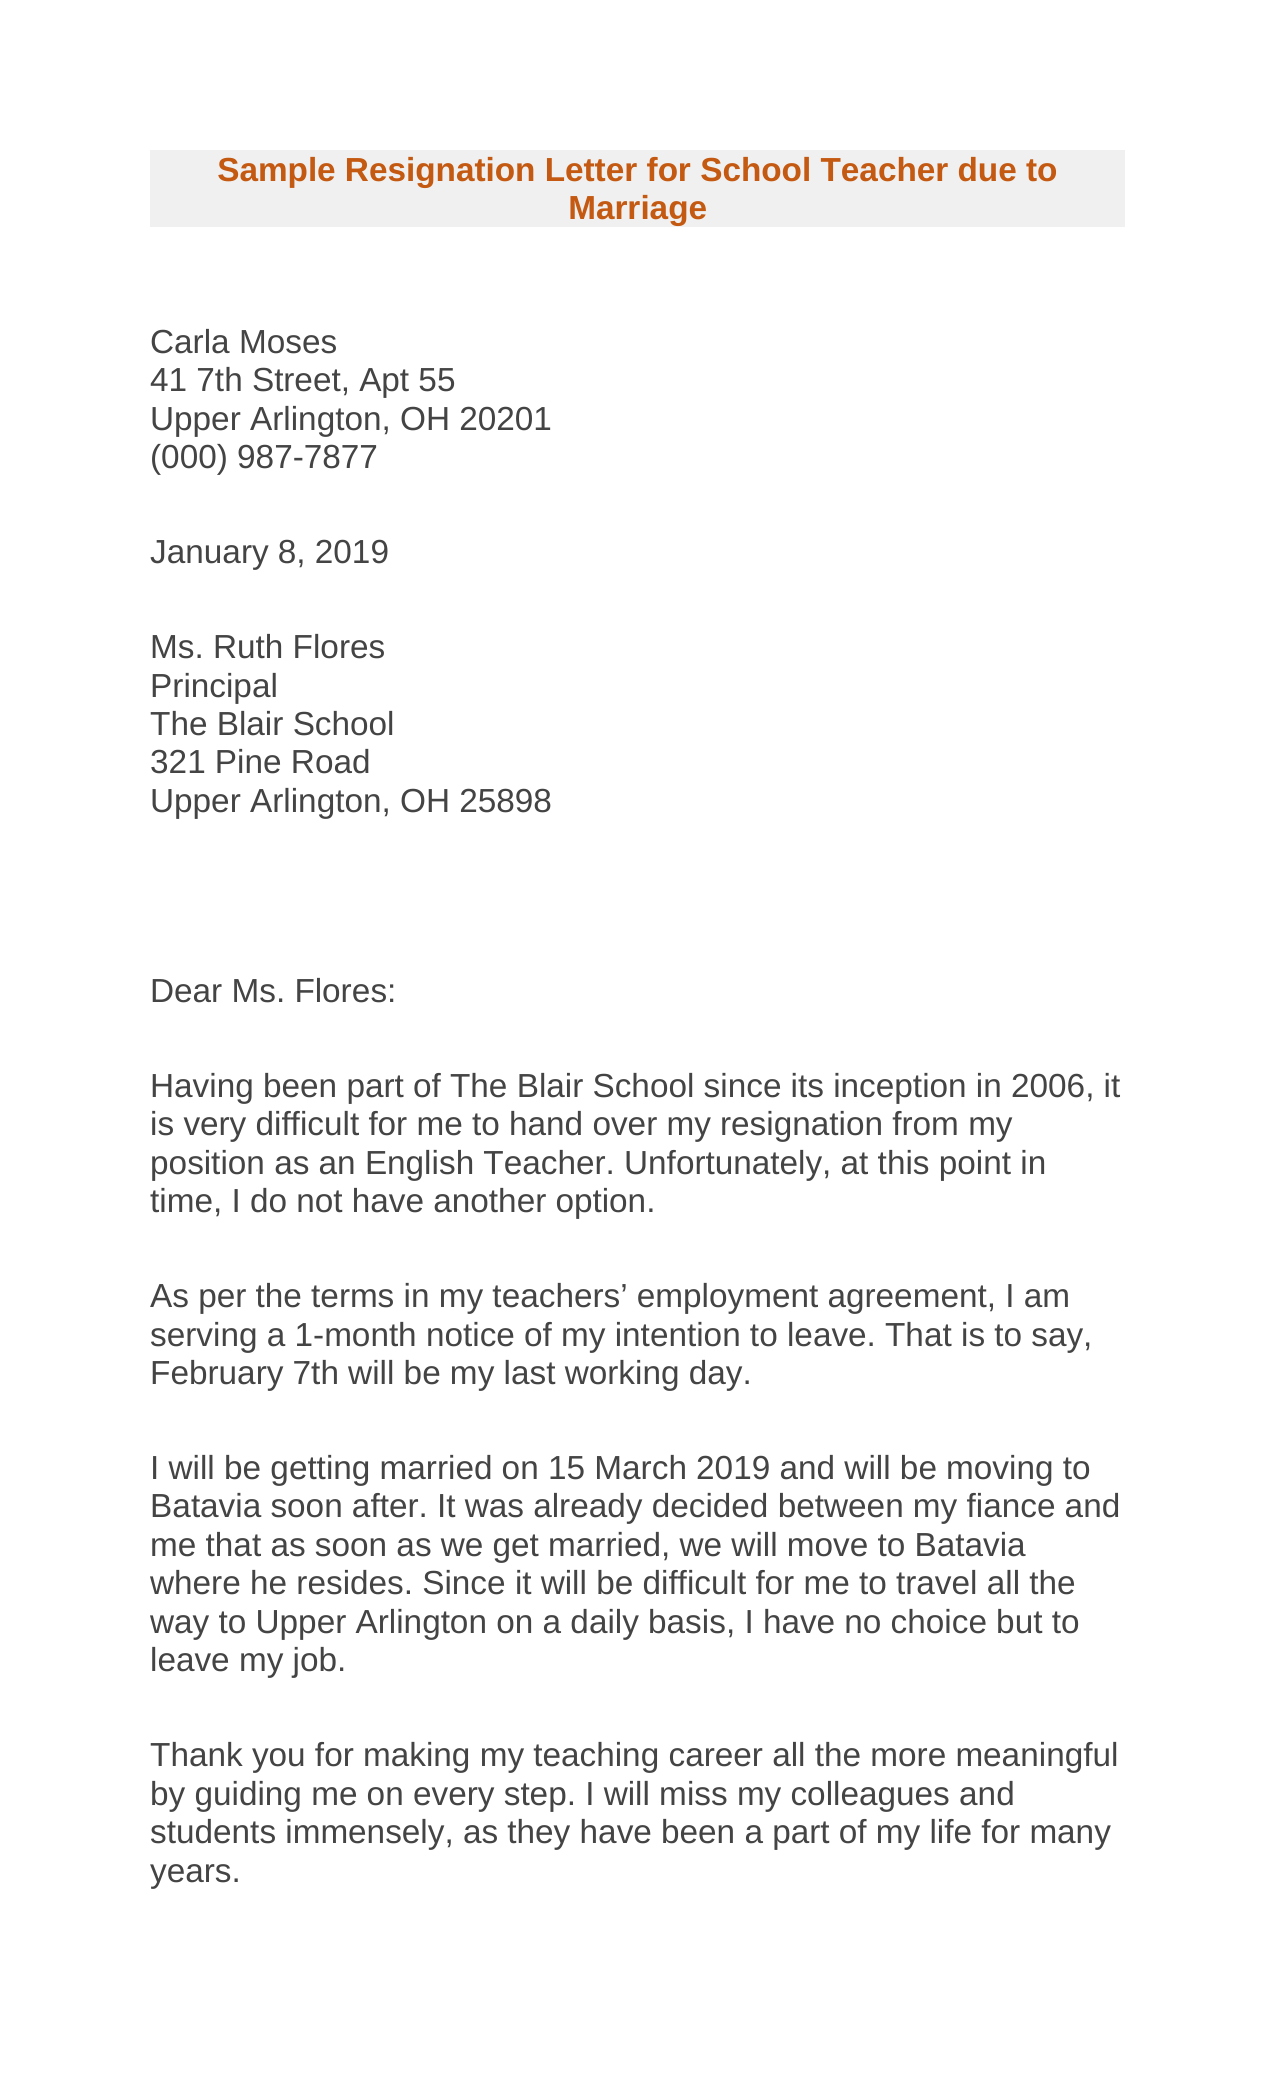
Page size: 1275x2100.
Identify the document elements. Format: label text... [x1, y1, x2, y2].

text Having been part of The Blair School since its inception in 2006, it is very difficult for me to hand over my resignation from my position as an English Teacher. Unfortunately, at this point in time, I do not have another option. [150, 1066, 1125, 1220]
text January 8, 2019 [150, 532, 1125, 571]
text As per the terms in my teachers’ employment agreement, I am serving a 1-month notice of my intention to leave. That is to say, February 7th will be my last working day. [150, 1276, 1125, 1392]
text Sample Resignation Letter for School Teacher due to Marriage [150, 150, 1125, 227]
text Carla Moses 41 7th Street, Apt 55 Upper Arlington, OH 20201 (000) 987-7877 [150, 322, 1125, 476]
text I will be getting married on 15 March 2019 and will be moving to Batavia soon after. It was already decided between my fiance and me that as soon as we get married, we will move to Batavia where he resides. Since it will be difficult for me to travel all the way to Upper Arlington on a daily basis, I have no choice but to leave my job. [150, 1448, 1125, 1679]
text Ms. Ruth Flores Principal The Blair School 321 Pine Road Upper Arlington, OH 25898 [150, 627, 1125, 819]
text Thank you for making my teaching career all the more meaningful by guiding me on every step. I will miss my colleagues and students immensely, as they have been a part of my life for many years. [150, 1735, 1125, 1889]
text Dear Ms. Flores: [150, 971, 1125, 1009]
